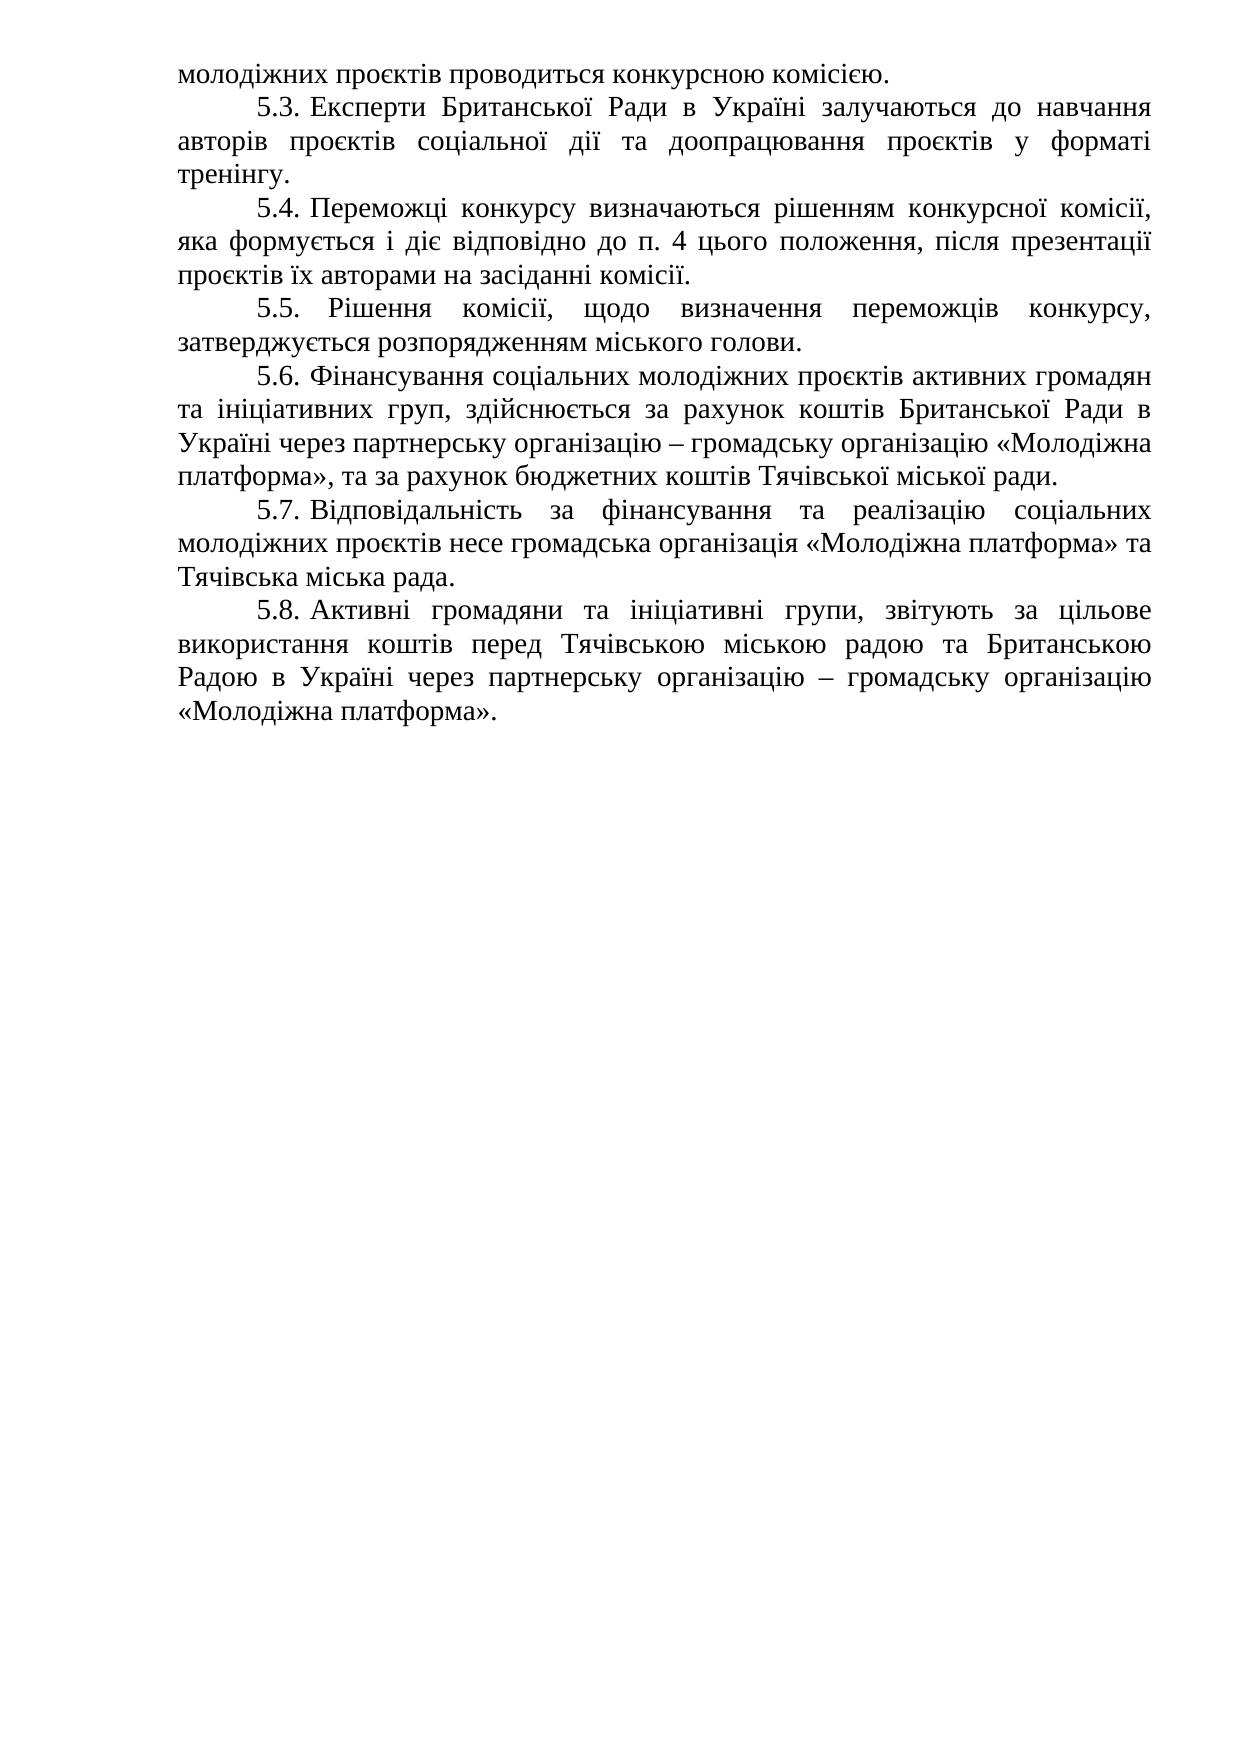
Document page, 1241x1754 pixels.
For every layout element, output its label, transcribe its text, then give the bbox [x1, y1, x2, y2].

list Фінансування соціальних молодіжних проєктів активних громадян та ініціативних груп, здійснюється за рахунок коштів Британської Ради в Україні через партнерську організацію – громадську організацію «Молодіжна платформа», та за рахунок бюджетних коштів Тячівської міської ради. [177, 358, 1152, 492]
list Відповідальність за фінансування та реалізацію соціальних молодіжних проєктів несе громадська організація «Молодіжна платформа» та Тячівська міська рада. [177, 492, 1152, 593]
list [177, 56, 1152, 90]
list Активні громадяни та ініціативні групи, звітують за цільове використання коштів перед Тячівською міською радою та Британською Радою в Україні через партнерську організацію – громадську організацію «Молодіжна платформа». [177, 593, 1152, 727]
list Переможці конкурсу визначаються рішенням конкурсної комісії, яка формується і діє відповідно до п. 4 цього положення, після презентації проєктів їх авторами на засіданні комісії. [177, 190, 1152, 291]
list Рішення комісії, щодо визначення переможців конкурсу, затверджується розпорядженням міського голови. [177, 291, 1152, 358]
list Експерти Британської Ради в Україні залучаються до навчання авторів проєктів соціальної дії та доопрацювання проєктів у форматі тренінгу. [177, 90, 1152, 190]
